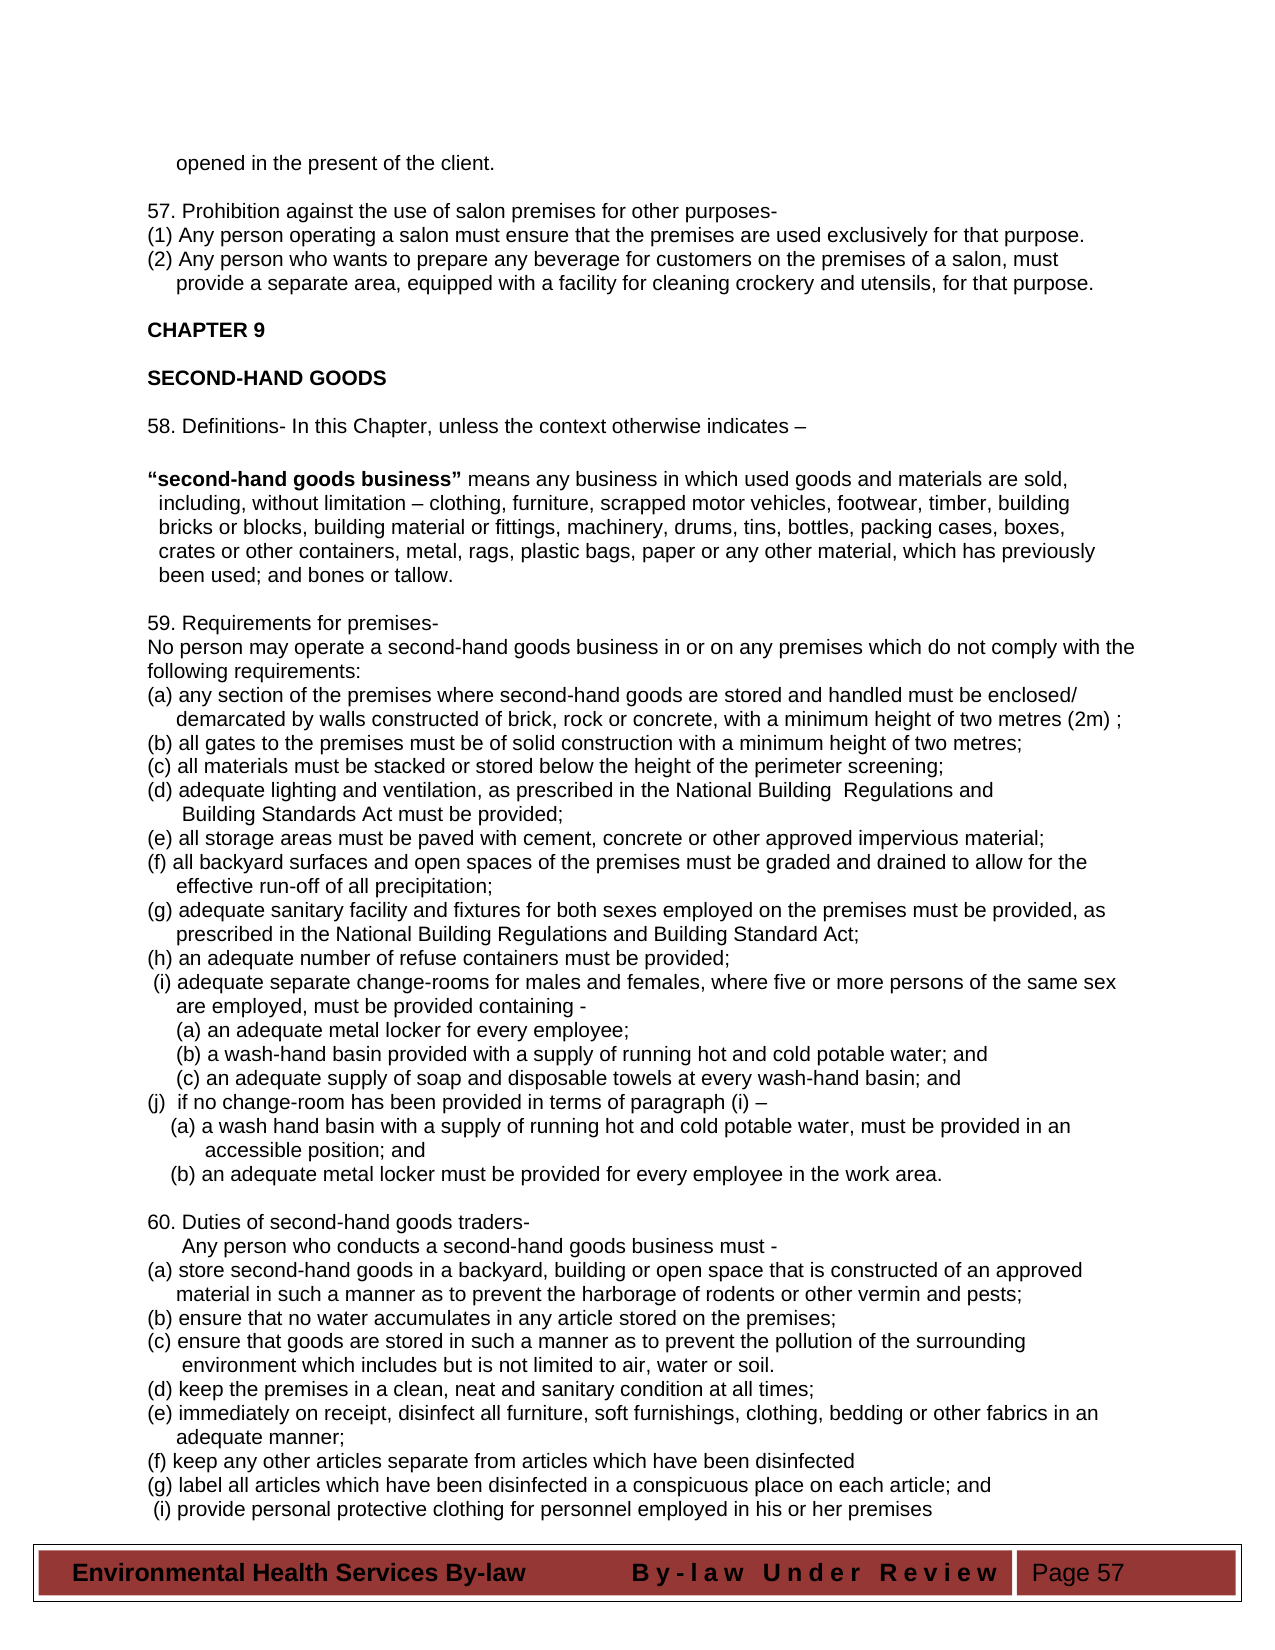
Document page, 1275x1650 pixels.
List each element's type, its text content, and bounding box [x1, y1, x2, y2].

text (d) adequate lighting and ventilation, as prescribed in the National Building Regulations and [147, 778, 1153, 802]
text (h) an adequate number of refuse containers must be provided; [147, 946, 1153, 970]
text Any person who conducts a second-hand goods business must - [147, 1233, 1153, 1257]
text 59. Requirements for premises- [147, 611, 1153, 634]
text (a) a wash hand basin with a supply of running hot and cold potable water, must be provided in an [147, 1114, 1153, 1138]
text effective run-off of all precipitation; [147, 874, 1153, 898]
text (g) adequate sanitary facility and fixtures for both sexes employed on the premises must be provided, as [147, 898, 1153, 922]
text (c) ensure that goods are stored in such a manner as to prevent the pollution of the surrounding [147, 1329, 1153, 1353]
text Building Standards Act must be provided; [147, 802, 1153, 826]
text 57. Prohibition against the use of salon premises for other purposes- [147, 198, 1153, 222]
text 58. Definitions- In this Chapter, unless the context otherwise indicates – [147, 414, 1153, 438]
text been used; and bones or tallow. [147, 563, 1153, 587]
text (j) if no change-room has been provided in terms of paragraph (i) – [147, 1090, 1153, 1114]
text environment which includes but is not limited to air, water or soil. [147, 1353, 1153, 1377]
text adequate manner; [147, 1425, 1153, 1449]
text (e) immediately on receipt, disinfect all furniture, soft furnishings, clothing, bedding or other fabrics in an [147, 1401, 1153, 1425]
text (b) all gates to the premises must be of solid construction with a minimum height of two metres; [147, 730, 1153, 754]
text No person may operate a second-hand goods business in or on any premises which do not comply with the following requirements: [147, 634, 1153, 682]
text demarcated by walls constructed of brick, rock or concrete, with a minimum height of two metres (2m) ; [147, 706, 1153, 730]
text (a) an adequate metal locker for every employee; [147, 1018, 1153, 1042]
text (d) keep the premises in a clean, neat and sanitary condition at all times; [147, 1377, 1153, 1401]
text opened in the present of the client. [147, 122, 1153, 174]
text (f) all backyard surfaces and open spaces of the premises must be graded and drained to allow for the [147, 850, 1153, 874]
text SECOND-HAND GOODS [147, 366, 1153, 390]
text (g) label all articles which have been disinfected in a conspicuous place on each article; and [147, 1473, 1153, 1497]
text prescribed in the National Building Regulations and Building Standard Act; [147, 922, 1153, 946]
text are employed, must be provided containing - [147, 994, 1153, 1018]
text crates or other containers, metal, rags, plastic bags, paper or any other material, which has previously [147, 539, 1153, 563]
text accessible position; and [147, 1138, 1153, 1162]
text (c) all materials must be stacked or stored below the height of the perimeter screening; [147, 754, 1153, 778]
text “second-hand goods business” means any business in which used goods and materials are sold, [147, 467, 1153, 491]
text (1) Any person operating a salon must ensure that the premises are used exclusively for that purpose. [147, 222, 1153, 246]
text including, without limitation – clothing, furniture, scrapped motor vehicles, footwear, timber, building [147, 491, 1153, 515]
text (i) provide personal protective clothing for personnel employed in his or her premises [147, 1497, 1153, 1521]
text (i) adequate separate change-rooms for males and females, where five or more persons of the same sex [147, 970, 1153, 994]
text (a) store second-hand goods in a backyard, building or open space that is constructed of an approved [147, 1257, 1153, 1281]
text material in such a manner as to prevent the harborage of rodents or other vermin and pests; [147, 1281, 1153, 1305]
text (c) an adequate supply of soap and disposable towels at every wash-hand basin; and [147, 1066, 1153, 1090]
text (b) ensure that no water accumulates in any article stored on the premises; [147, 1305, 1153, 1329]
text (b) a wash-hand basin provided with a supply of running hot and cold potable water; and [147, 1042, 1153, 1066]
text (b) an adequate metal locker must be provided for every employee in the work area. [147, 1162, 1153, 1186]
text CHAPTER 9 [147, 318, 1153, 342]
text (f) keep any other articles separate from articles which have been disinfected [147, 1449, 1153, 1473]
text (2) Any person who wants to prepare any beverage for customers on the premises of a salon, must [147, 246, 1153, 270]
text (e) all storage areas must be paved with cement, concrete or other approved impervious material; [147, 826, 1153, 850]
text provide a separate area, equipped with a facility for cleaning crockery and utensils, for that purpose. [147, 270, 1153, 294]
text (a) any section of the premises where second-hand goods are stored and handled must be enclosed/ [147, 682, 1153, 706]
text 60. Duties of second-hand goods traders- [147, 1209, 1153, 1233]
text bricks or blocks, building material or fittings, machinery, drums, tins, bottles, packing cases, boxes, [147, 515, 1153, 539]
